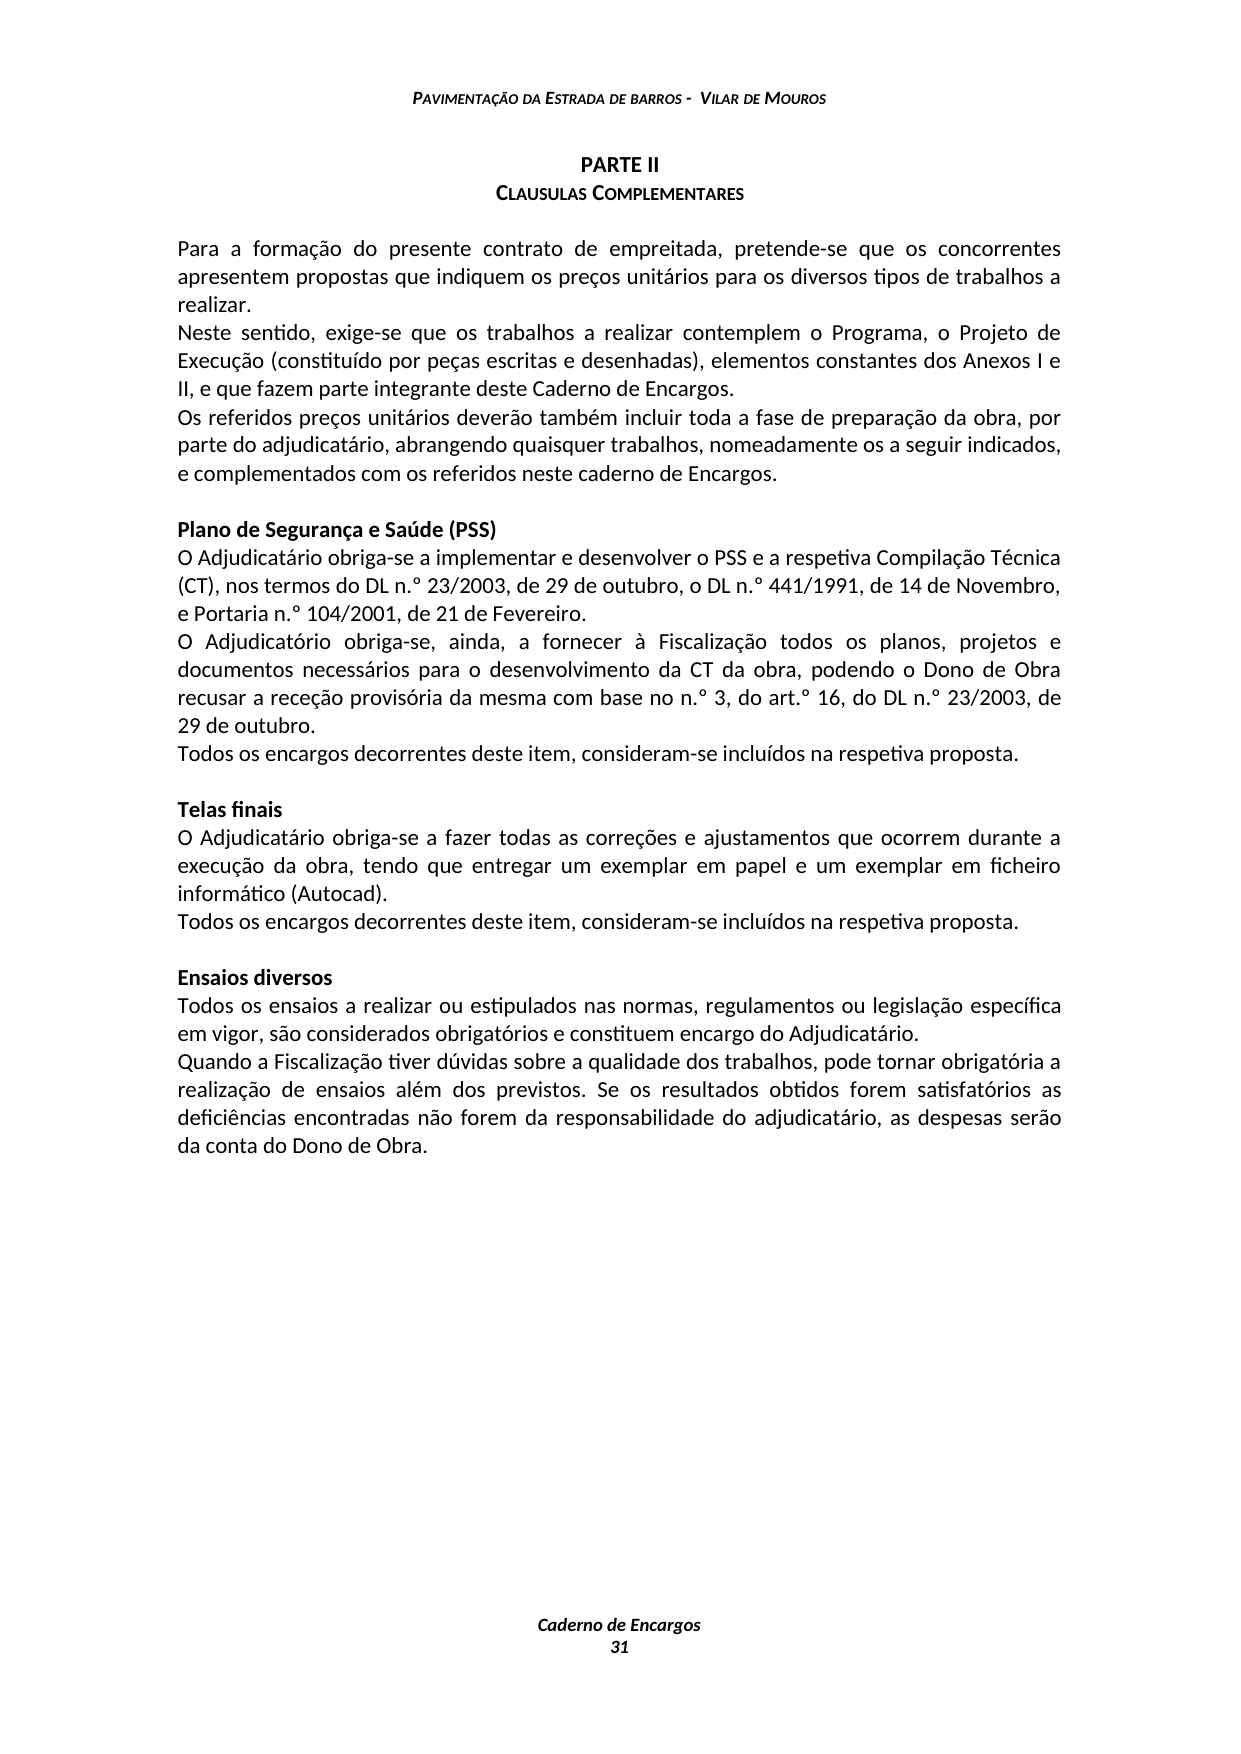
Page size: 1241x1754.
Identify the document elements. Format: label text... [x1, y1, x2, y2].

text Plano de Segurança e Saúde (PSS) [177, 515, 1063, 543]
text O Adjudicatário obriga-se a implementar e desenvolver o PSS e a respetiva Compilação Técnica (CT), nos termos do DL n.º 23/2003, de 29 de outubro, o DL n.º 441/1991, de 14 de Novembro, e Portaria n.º 104/2001, de 21 de Fevereiro. [177, 543, 1063, 627]
text Todos os ensaios a realizar ou estipulados nas normas, regulamentos ou legislação específica em vigor, são considerados obrigatórios e constituem encargo do Adjudicatário. [177, 991, 1063, 1047]
text Todos os encargos decorrentes deste item, consideram-se incluídos na respetiva proposta. [177, 739, 1063, 767]
text Neste sentido, exige-se que os trabalhos a realizar contemplem o Programa, o Projeto de Execução (constituído por peças escritas e desenhadas), elementos constantes dos Anexos I e II, e que fazem parte integrante deste Caderno de Encargos. [177, 318, 1063, 403]
text Os referidos preços unitários deverão também incluir toda a fase de preparação da obra, por parte do adjudicatário, abrangendo quaisquer trabalhos, nomeadamente os a seguir indicados, e complementados com os referidos neste caderno de Encargos. [177, 403, 1063, 487]
text Ensaios diversos [177, 963, 1063, 991]
text Telas finais [177, 795, 1063, 823]
text Para a formação do presente contrato de empreitada, pretende-se que os concorrentes apresentem propostas que indiquem os preços unitários para os diversos tipos de trabalhos a realizar. [177, 234, 1063, 318]
text O Adjudicatário obriga-se a fazer todas as correções e ajustamentos que ocorrem durante a execução da obra, tendo que entregar um exemplar em papel e um exemplar em ficheiro informático (Autocad). [177, 823, 1063, 907]
text O Adjudicatório obriga-se, ainda, a fornecer à Fiscalização todos os planos, projetos e documentos necessários para o desenvolvimento da CT da obra, podendo o Dono de Obra recusar a receção provisória da mesma com base no n.º 3, do art.º 16, do DL n.º 23/2003, de 29 de outubro. [177, 627, 1063, 739]
text Quando a Fiscalização tiver dúvidas sobre a qualidade dos trabalhos, pode tornar obrigatória a realização de ensaios além dos previstos. Se os resultados obtidos forem satisfatórios as deficiências encontradas não forem da responsabilidade do adjudicatário, as despesas serão da conta do Dono de Obra. [177, 1047, 1063, 1159]
text PARTE II [177, 150, 1063, 178]
text Todos os encargos decorrentes deste item, consideram-se incluídos na respetiva proposta. [177, 907, 1063, 935]
text Clausulas Complementares [177, 178, 1063, 206]
